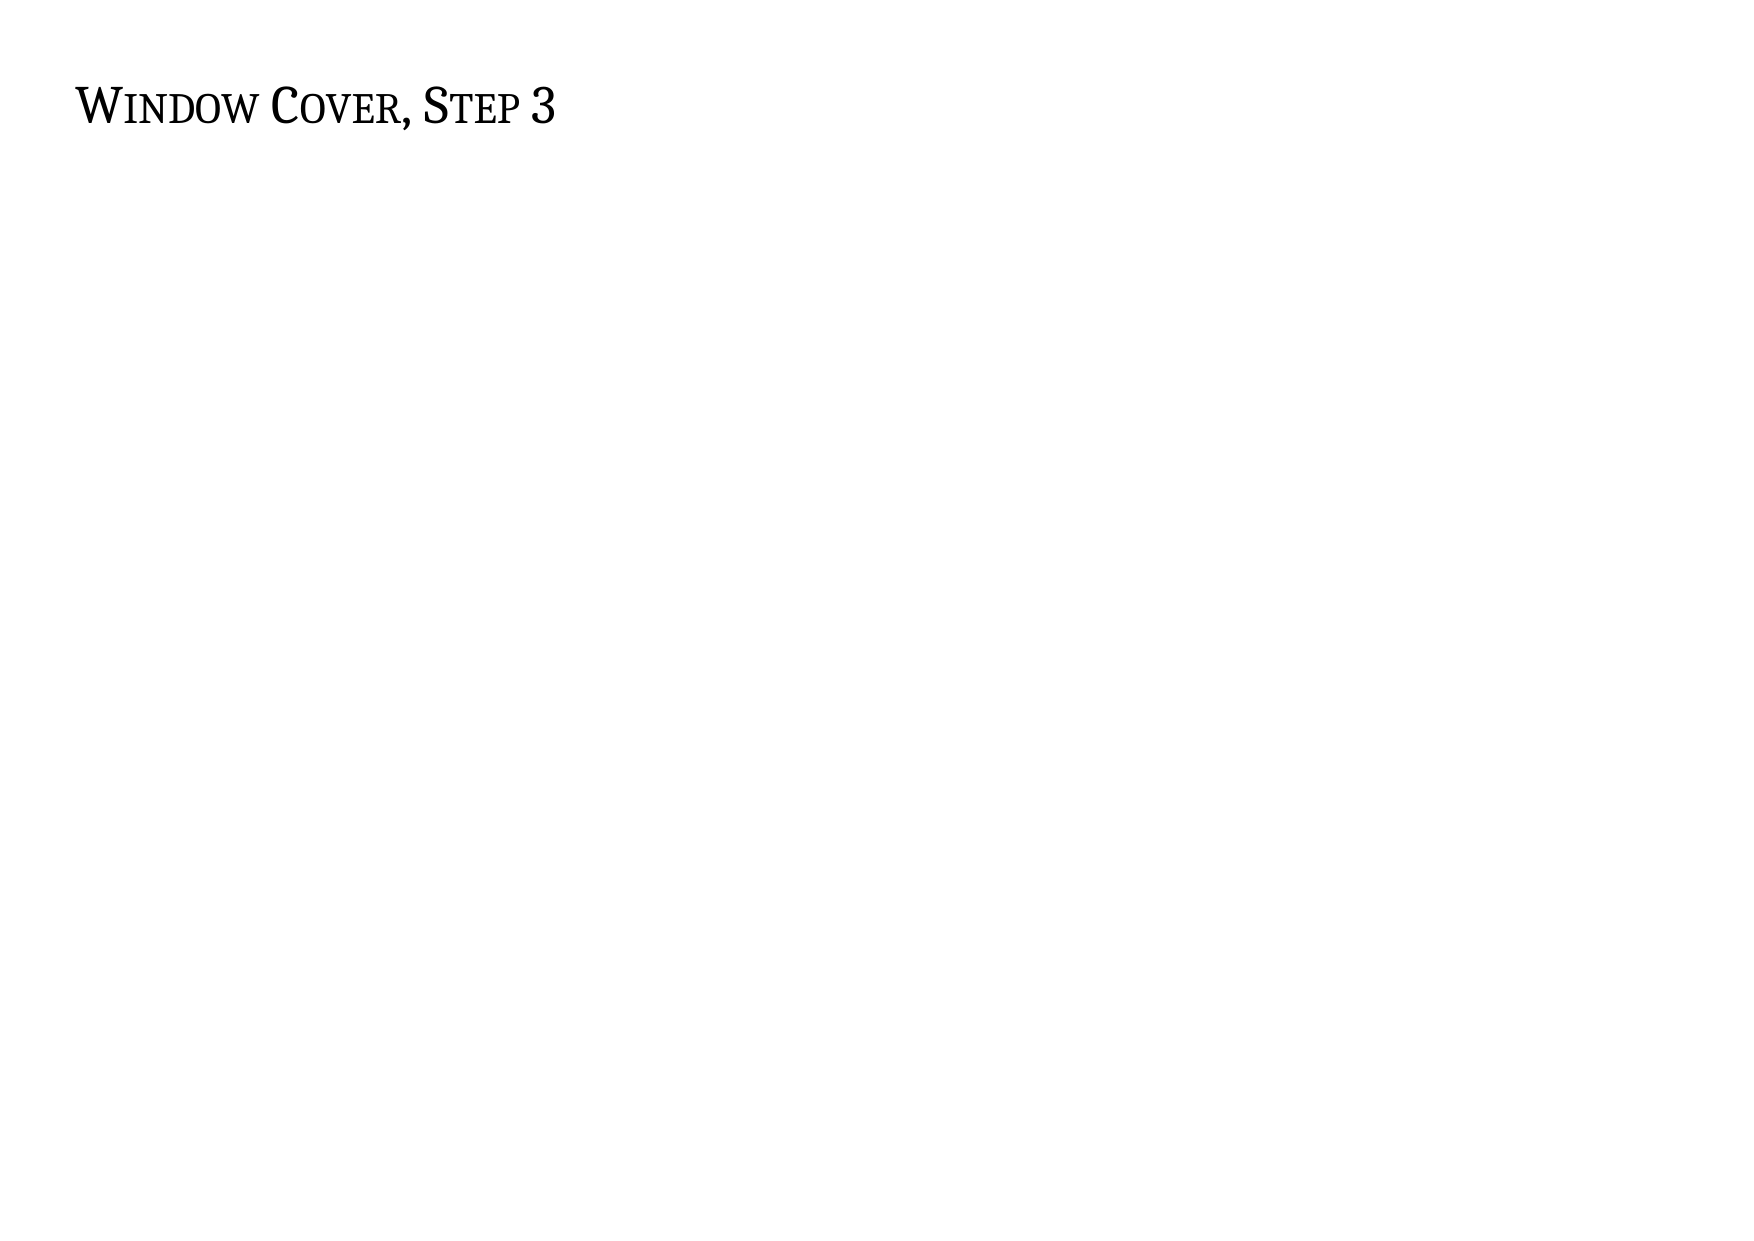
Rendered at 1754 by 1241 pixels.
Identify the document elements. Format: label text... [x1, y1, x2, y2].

title Window Cover, Step 3 [75, 75, 1679, 137]
